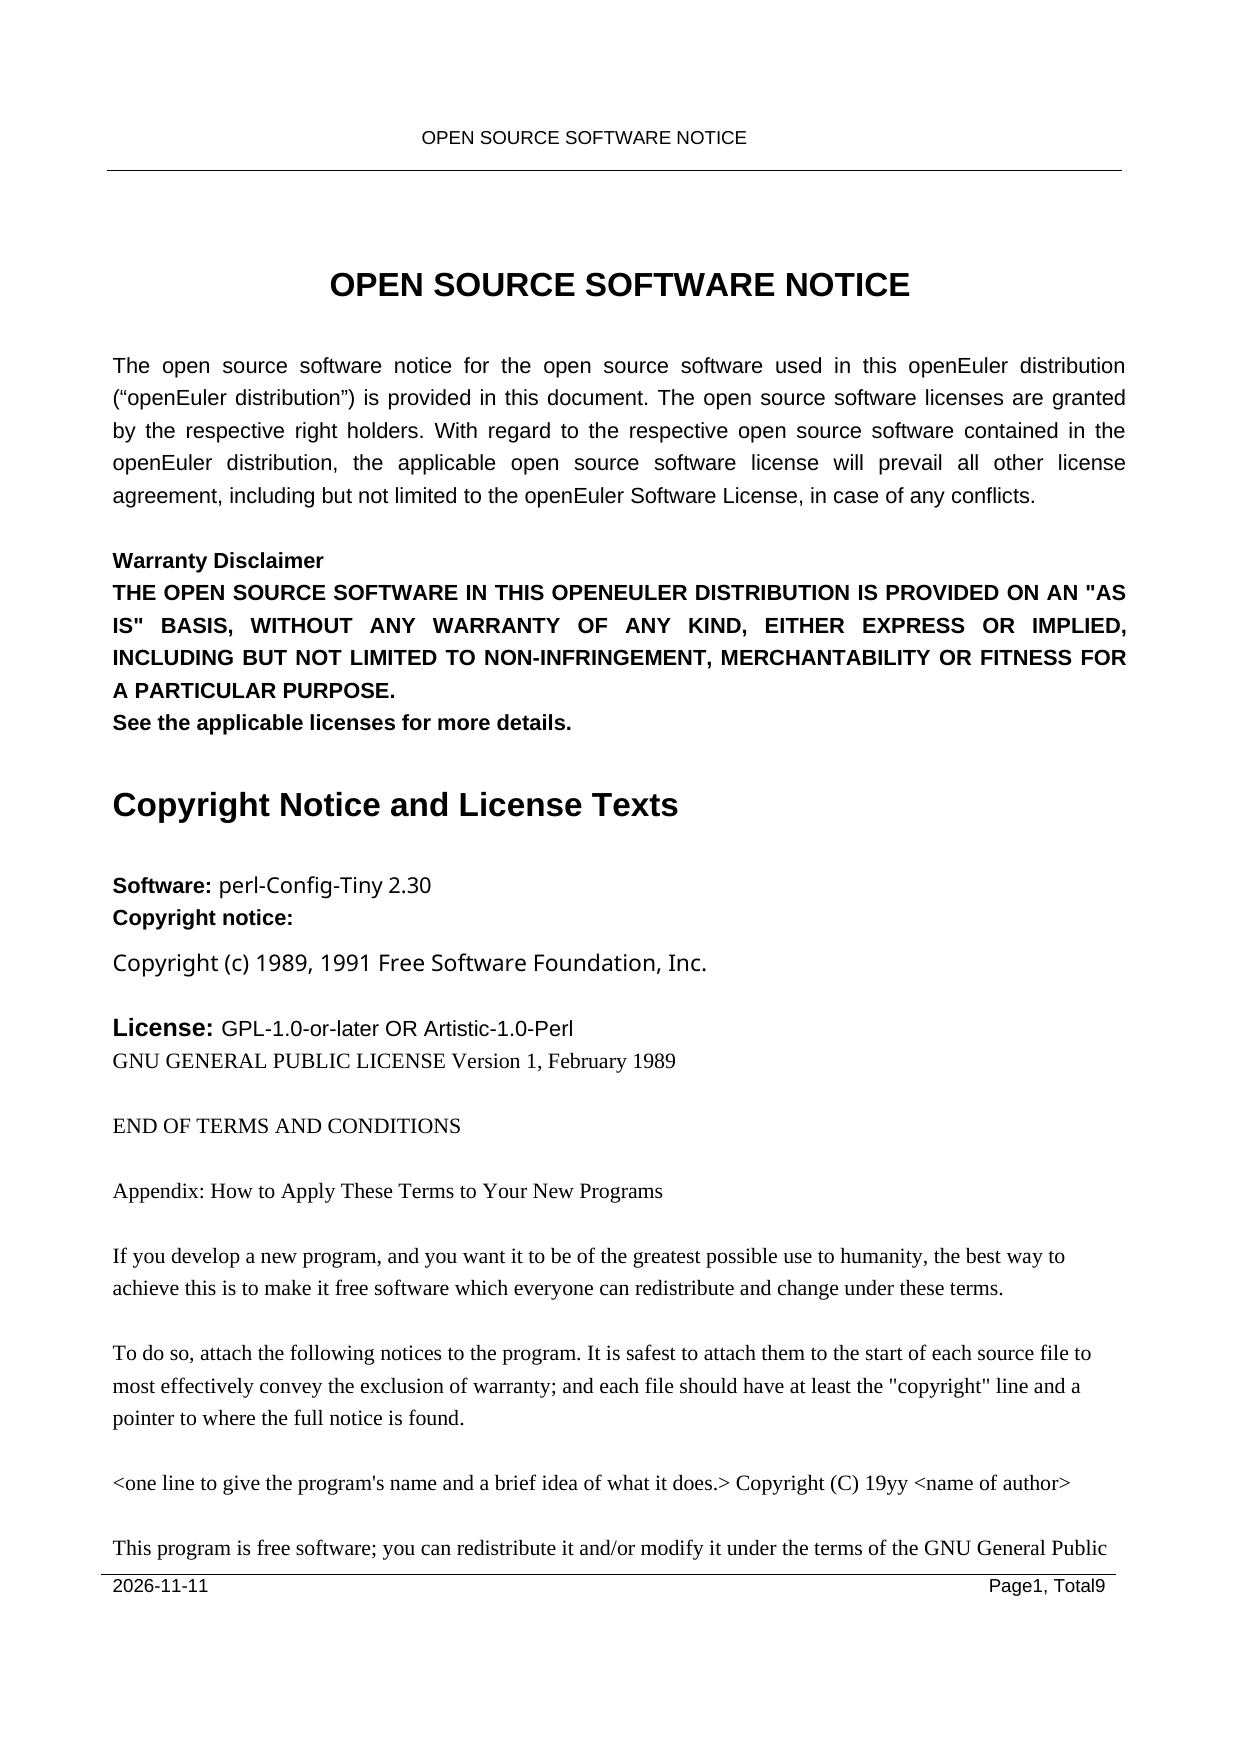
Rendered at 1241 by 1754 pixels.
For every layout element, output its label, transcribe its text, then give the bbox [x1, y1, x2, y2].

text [112, 1044, 1128, 1564]
text THE OPEN SOURCE SOFTWARE IN THIS OPENEULER DISTRIBUTION IS PROVIDED ON AN "AS IS" BASIS, WITHOUT ANY WARRANTY OF ANY KIND, EITHER EXPRESS OR IMPLIED, INCLUDING BUT NOT LIMITED TO NON-INFRINGEMENT, MERCHANTABILITY OR FITNESS FOR A PARTICULAR PURPOSE. See the applicable licenses for more details. [112, 576, 1128, 739]
text The open source software notice for the open source software used in this openEuler distribution (“openEuler distribution”) is provided in this document. The open source software licenses are granted by the respective right holders. With regard to the respective open source software contained in the openEuler distribution, the applicable open source software license will prevail all other license agreement, including but not limited to the openEuler Software License, in case of any conflicts. [112, 349, 1128, 511]
text OPEN SOURCE SOFTWARE NOTICE [112, 251, 1128, 316]
text Warranty Disclaimer [112, 544, 1128, 576]
text Copyright notice: [112, 901, 1128, 934]
text Copyright Notice and License Texts [112, 771, 1128, 836]
text Copyright (c) 1989, 1991 Free Software Foundation, Inc. [112, 947, 1128, 1012]
text License: GPL-1.0-or-later OR Artistic-1.0-Perl [112, 1012, 1128, 1044]
title Software: perl-Config-Tiny 2.30 [112, 869, 1128, 901]
